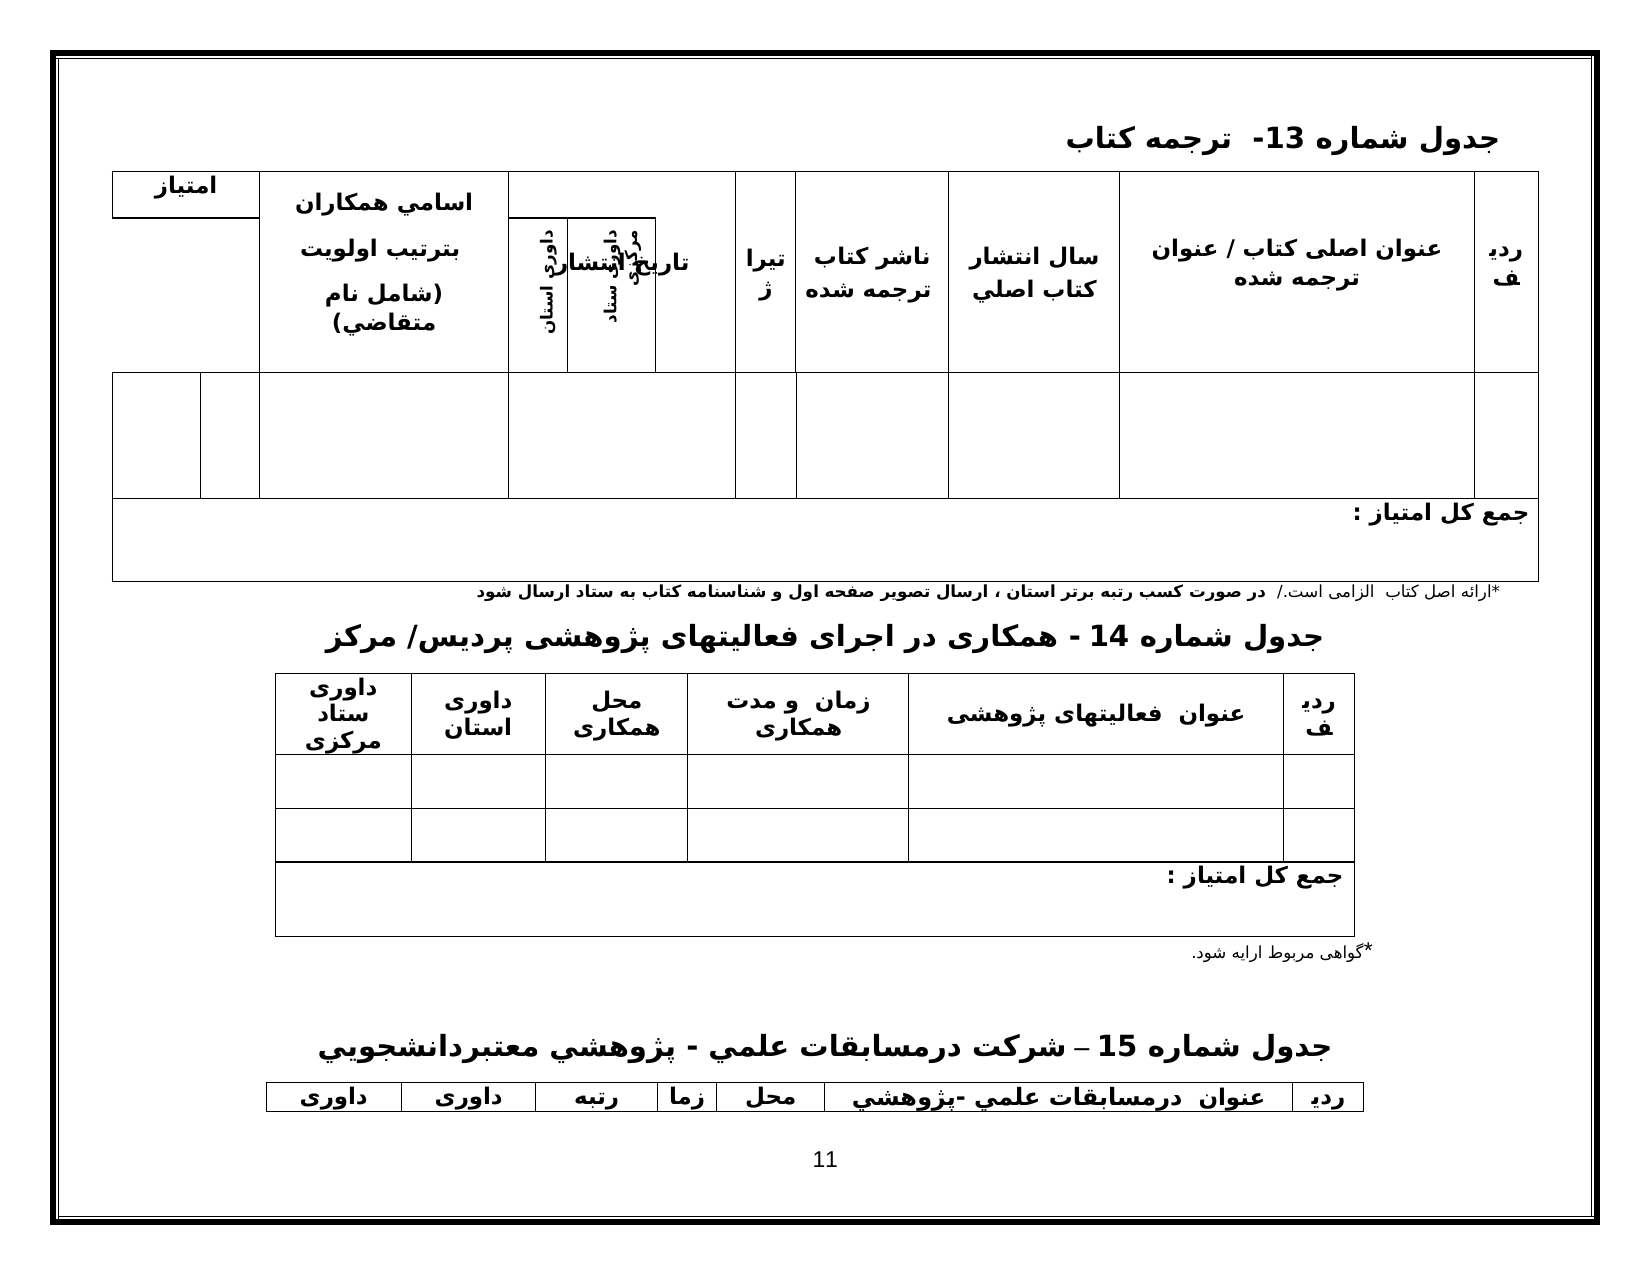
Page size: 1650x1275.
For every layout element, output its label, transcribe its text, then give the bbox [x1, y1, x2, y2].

table_header داوری استان [402, 1083, 535, 1111]
text *ارائه اصل کتاب الزامی است./ در صورت کسب رتبه برتر استان ، ارسال تصویر صفحه اول و شناسنامه کتاب به ستاد ارسال شود [150, 582, 1500, 601]
table_cell [412, 809, 545, 861]
table_cell [1120, 373, 1474, 498]
table_cell [1475, 373, 1538, 498]
table_cell [688, 755, 908, 808]
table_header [825, 1083, 1292, 1111]
table_cell [276, 755, 411, 808]
table_header ناشر كتاب ترجمه شده [796, 172, 948, 372]
table_header محل همکاری [546, 674, 687, 754]
table_header تاريخ انتشار [509, 172, 735, 372]
table_cell [546, 809, 687, 861]
table_header سال انتشار كتاب اصلي [949, 172, 1119, 372]
table_header رديف [1475, 172, 1538, 372]
table_cell [1284, 809, 1354, 861]
table_cell جمع کل امتیاز : [113, 499, 1538, 581]
text جدول شماره 15 – شركت درمسابقات علمي - پژوهشي معتبردانشجويي [150, 1029, 1500, 1063]
table_header تیراژ [736, 172, 795, 372]
table_cell [113, 373, 200, 498]
table_cell [797, 373, 948, 498]
table_cell [546, 755, 687, 808]
table_cell جمع کل امتیاز : [276, 863, 1354, 936]
table_header ردیف [1284, 674, 1354, 754]
table_header داوری استان [412, 674, 545, 754]
table_header داوری ستاد مرکزی [276, 674, 411, 754]
table_cell [201, 373, 259, 498]
text *گواهی مربوط ارایه شود. [150, 937, 1500, 963]
table_header ردیف [1293, 1083, 1363, 1111]
table_cell [1284, 755, 1354, 808]
table_cell [509, 373, 735, 498]
table_cell داوری ستاد مرکزی [568, 219, 655, 372]
table_header زمان [658, 1083, 716, 1111]
table_header عنوان فعالیتهای پژوهشی [909, 674, 1283, 754]
table_header محل اجرا [717, 1083, 824, 1111]
table_header داوری ستاد مرکزی [267, 1083, 401, 1111]
table_cell داوری استان [509, 219, 567, 372]
table_header اسامي همكاران بترتيب اولويت (شامل نام متقاضي) [260, 172, 508, 372]
table_cell [909, 809, 1283, 861]
text جدول شماره 14 - همکاری در اجرای فعالیتهای پژوهشی پردیس/ مرکز [150, 619, 1500, 653]
table_cell [276, 809, 411, 861]
table_header عنوان اصلی كتاب / عنوان ترجمه شده [1120, 172, 1474, 372]
table_cell [909, 755, 1283, 808]
table_cell [412, 755, 545, 808]
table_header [536, 1083, 657, 1111]
table_cell [688, 809, 908, 861]
table_header زمان و مدت همکاری [688, 674, 908, 754]
table_header امتياز [113, 172, 259, 217]
text * ارائه اصل کتاب الزامی است./ در صورت کسب رتبه برتر استان ، ارسال تصویر صفحه اول و شناسنامه کتاب به ستاد ارسال شودجدول شماره 13- ترجمه كتاب [150, 122, 1500, 156]
table_cell [949, 373, 1119, 498]
table_cell [260, 373, 508, 498]
table_cell [736, 373, 796, 498]
